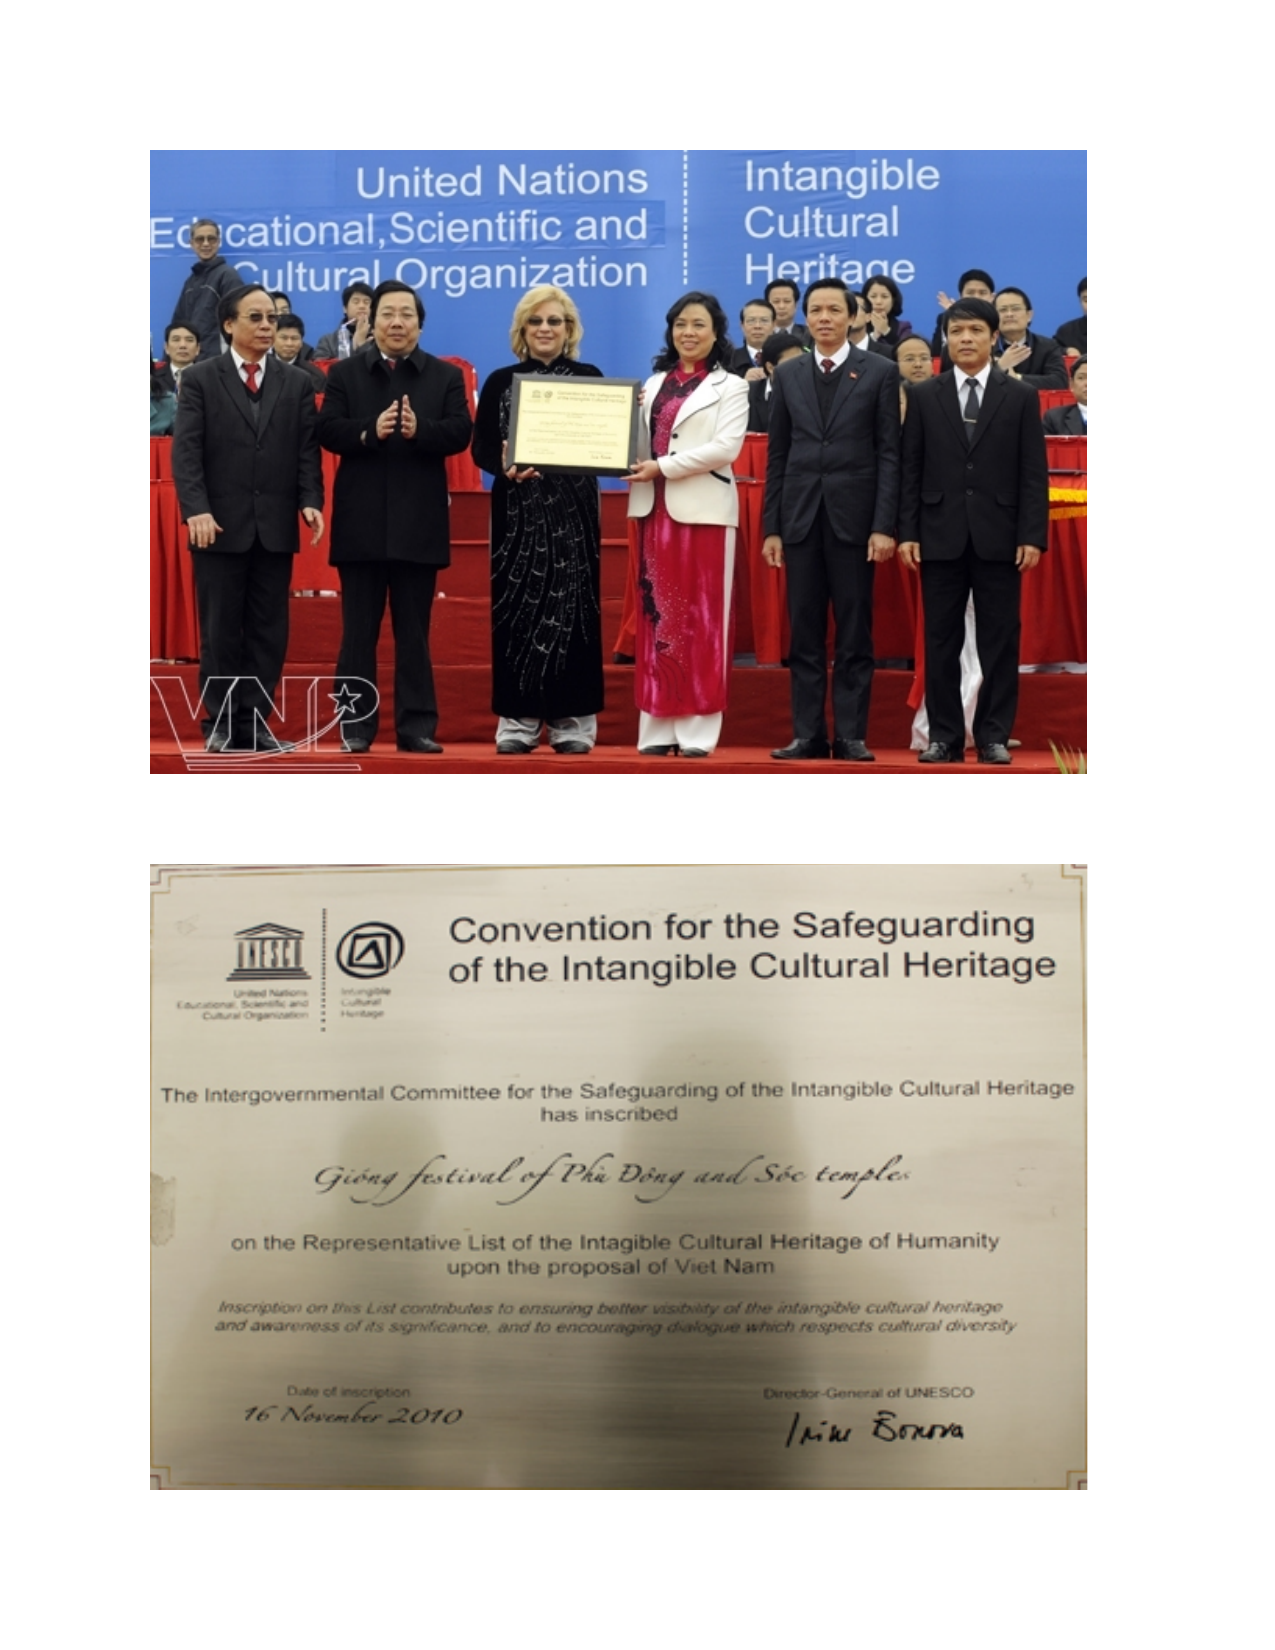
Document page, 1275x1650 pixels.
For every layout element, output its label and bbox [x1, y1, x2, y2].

picture [150, 864, 1088, 1490]
picture [150, 150, 1087, 774]
